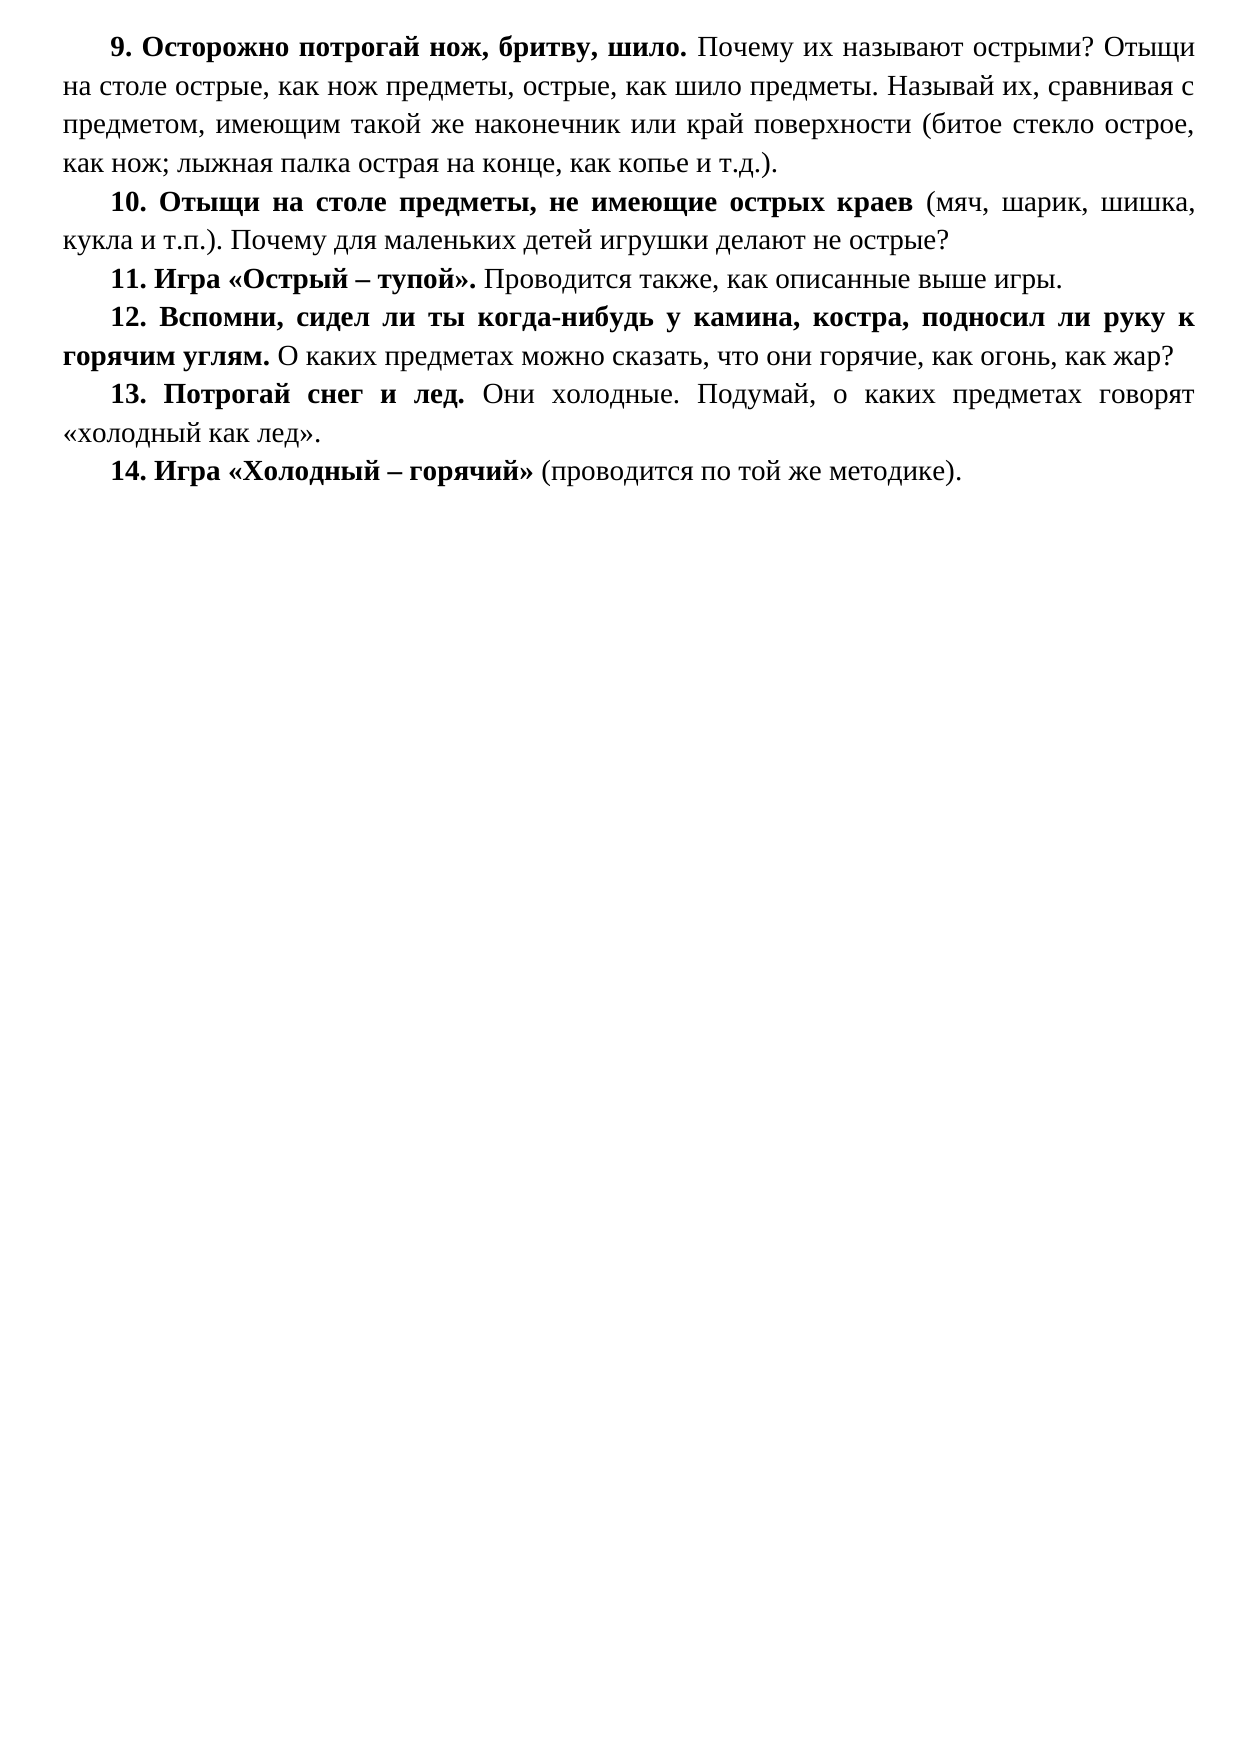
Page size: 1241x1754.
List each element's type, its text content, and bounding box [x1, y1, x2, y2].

text 14. Игра «Холодный – горячий» (проводится по той же методике). [63, 453, 1196, 487]
text 12. Вспомни, сидел ли ты когда-нибудь у камина, костра, подносил ли руку к горячим углям. О каких предметах можно сказать, что они горячие, как огонь, как жар? [63, 299, 1196, 371]
text 13. Потрогай снег и лед. Они холодные. Подумай, о каких предметах говорят «холодный как лед». [63, 376, 1196, 448]
text 10. Отыщи на столе предметы, не имеющие острых краев (мяч, шарик, шишка, кукла и т.п.). Почему для маленьких детей игрушки делают не острые? [63, 184, 1196, 256]
text 11. Игра «Острый – тупой». Проводится также, как описанные выше игры. [63, 261, 1196, 294]
text 9. Осторожно потрогай нож, бритву, шило. Почему их называют острыми? Отыщи на столе острые, как нож предметы, острые, как шило предметы. Называй их, сравнивая с предметом, имеющим такой же наконечник или край поверхности (битое стекло острое, как нож; лыжная палка острая на конце, как копье и т.д.). [63, 29, 1196, 179]
